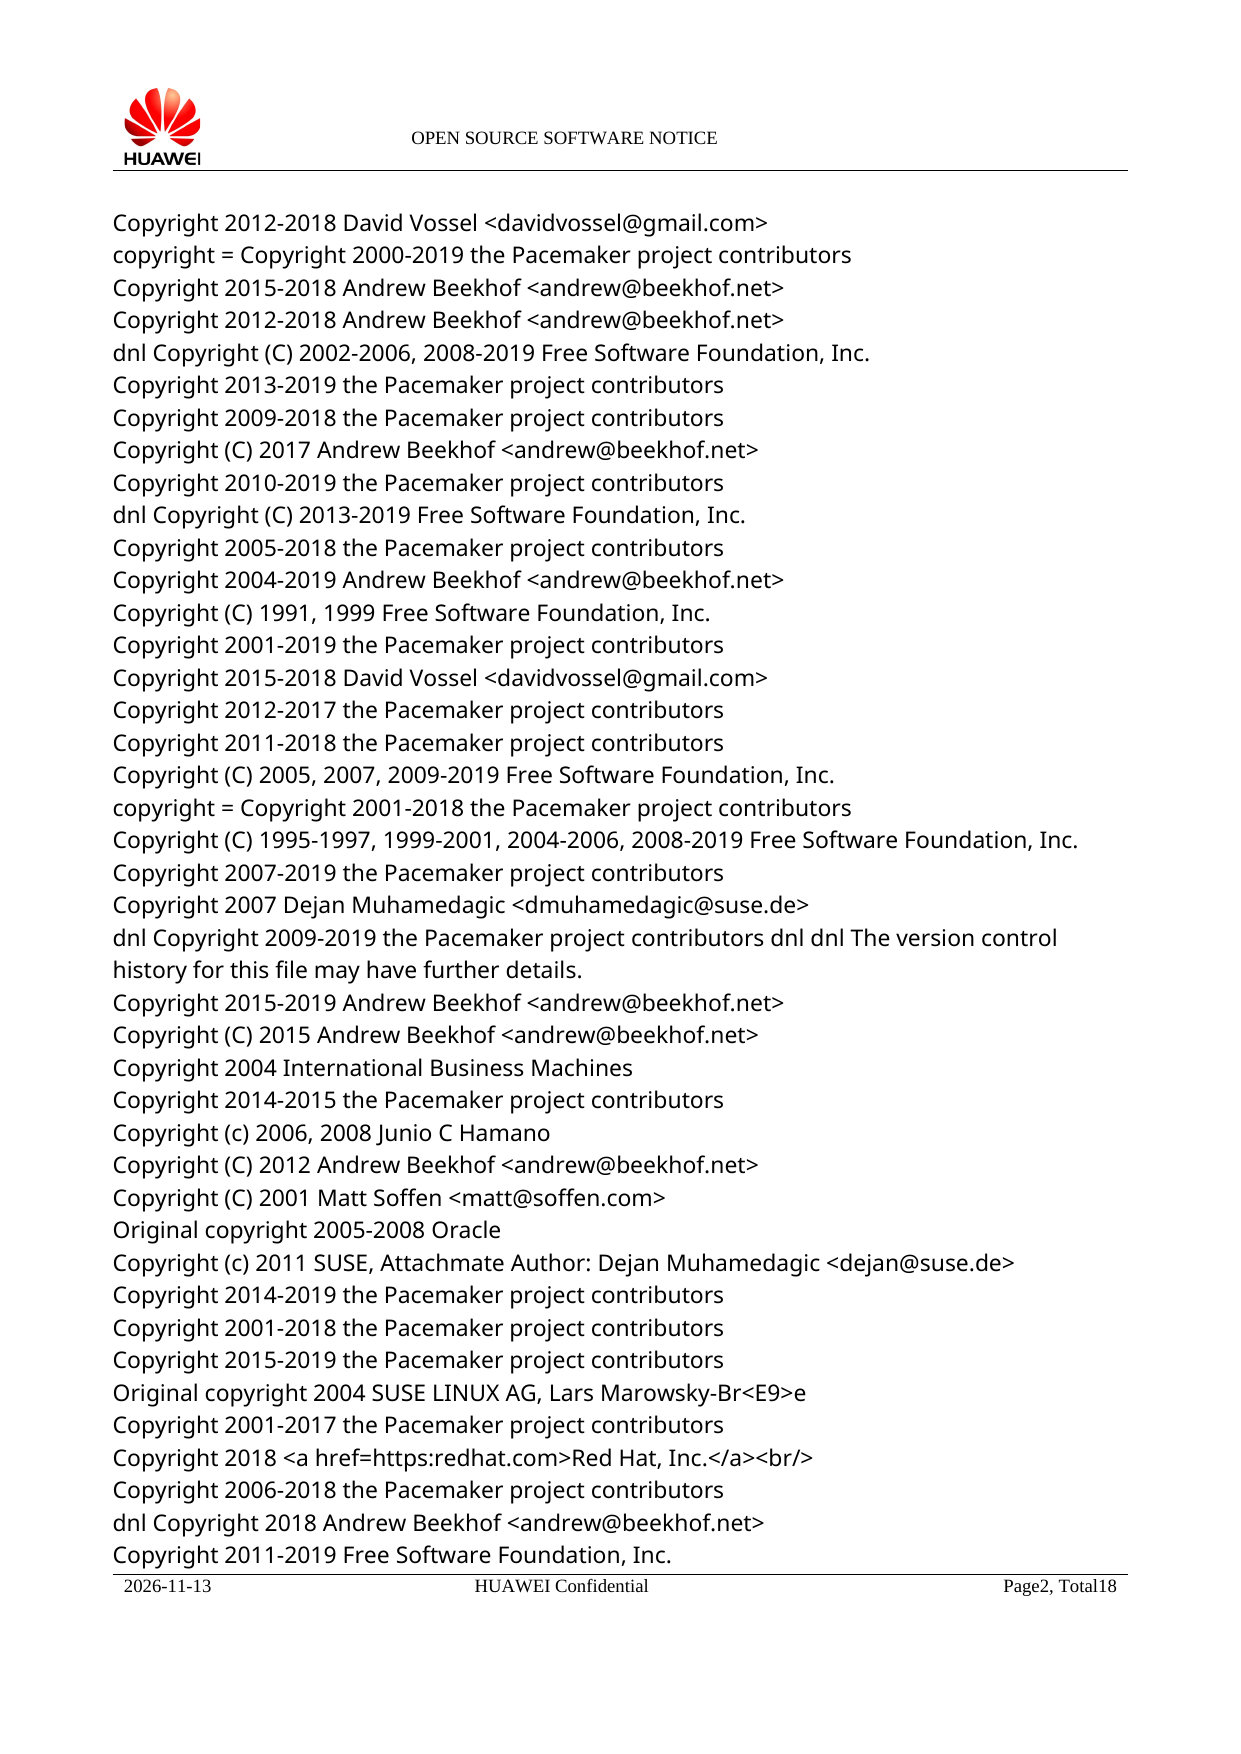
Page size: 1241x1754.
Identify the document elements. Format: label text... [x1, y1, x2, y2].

picture [124, 88, 201, 165]
